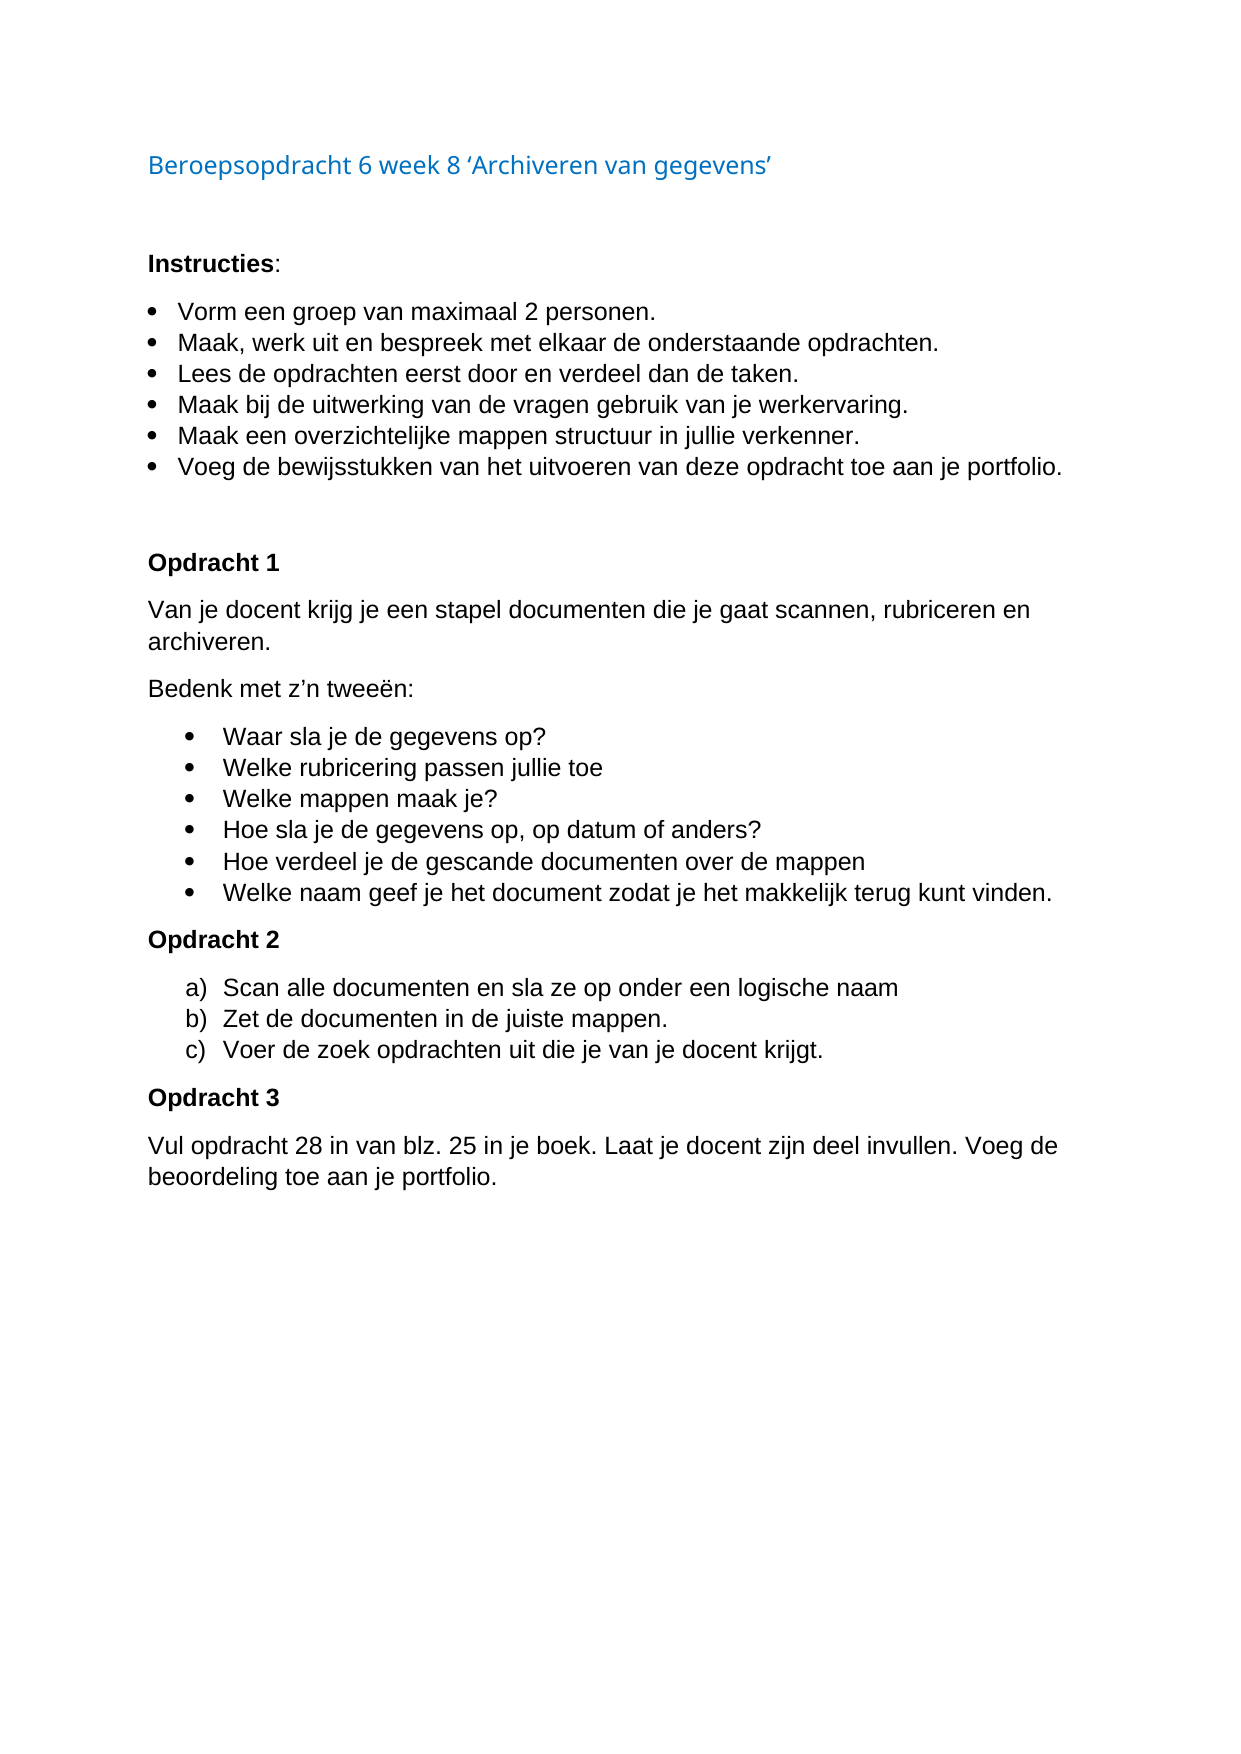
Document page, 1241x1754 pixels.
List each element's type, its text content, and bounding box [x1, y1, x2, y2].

list Vorm een groep van maximaal 2 personen. [148, 296, 1093, 325]
list Zet de documenten in de juiste mappen. [185, 1004, 1093, 1033]
list Welke naam geef je het document zodat je het makkelijk terug kunt vinden. [185, 878, 1093, 906]
text Opdracht 3 [148, 1083, 1093, 1112]
list Maak, werk uit en bespreek met elkaar de onderstaande opdrachten. [148, 328, 1093, 356]
list Waar sla je de gegevens op? [185, 722, 1093, 751]
text Vul opdracht 28 in van blz. 25 in je boek. Laat je docent zijn deel invullen. Voeg de beoordeling toe aan je portfolio. [148, 1131, 1093, 1190]
list Maak een overzichtelijke mappen structuur in jullie verkenner. [148, 421, 1093, 450]
list Welke mappen maak je? [185, 784, 1093, 813]
list Hoe verdeel je de gescande documenten over de mappen [185, 846, 1093, 875]
text Van je docent krijg je een stapel documenten die je gaat scannen, rubriceren en archiveren. [148, 595, 1093, 655]
list Lees de opdrachten eerst door en verdeel dan de taken. [148, 359, 1093, 388]
text Opdracht 2 [148, 925, 1093, 954]
text Opdracht 1 [148, 548, 1093, 576]
text Bedenk met z’n tweeën: [148, 674, 1093, 703]
list Maak bij de uitwerking van de vragen gebruik van je werkervaring. [148, 390, 1093, 419]
list Welke rubricering passen jullie toe [185, 753, 1093, 782]
list Voeg de bewijsstukken van het uitvoeren van deze opdracht toe aan je portfolio. [148, 452, 1093, 481]
list Voer de zoek opdrachten uit die je van je docent krijgt. [185, 1035, 1093, 1064]
list Hoe sla je de gegevens op, op datum of anders? [185, 815, 1093, 844]
text Beroepsopdracht 6 week 8 ‘Archiveren van gegevens’ [148, 148, 1093, 182]
text Instructies: [148, 249, 1093, 277]
list Scan alle documenten en sla ze op onder een logische naam [185, 973, 1093, 1002]
